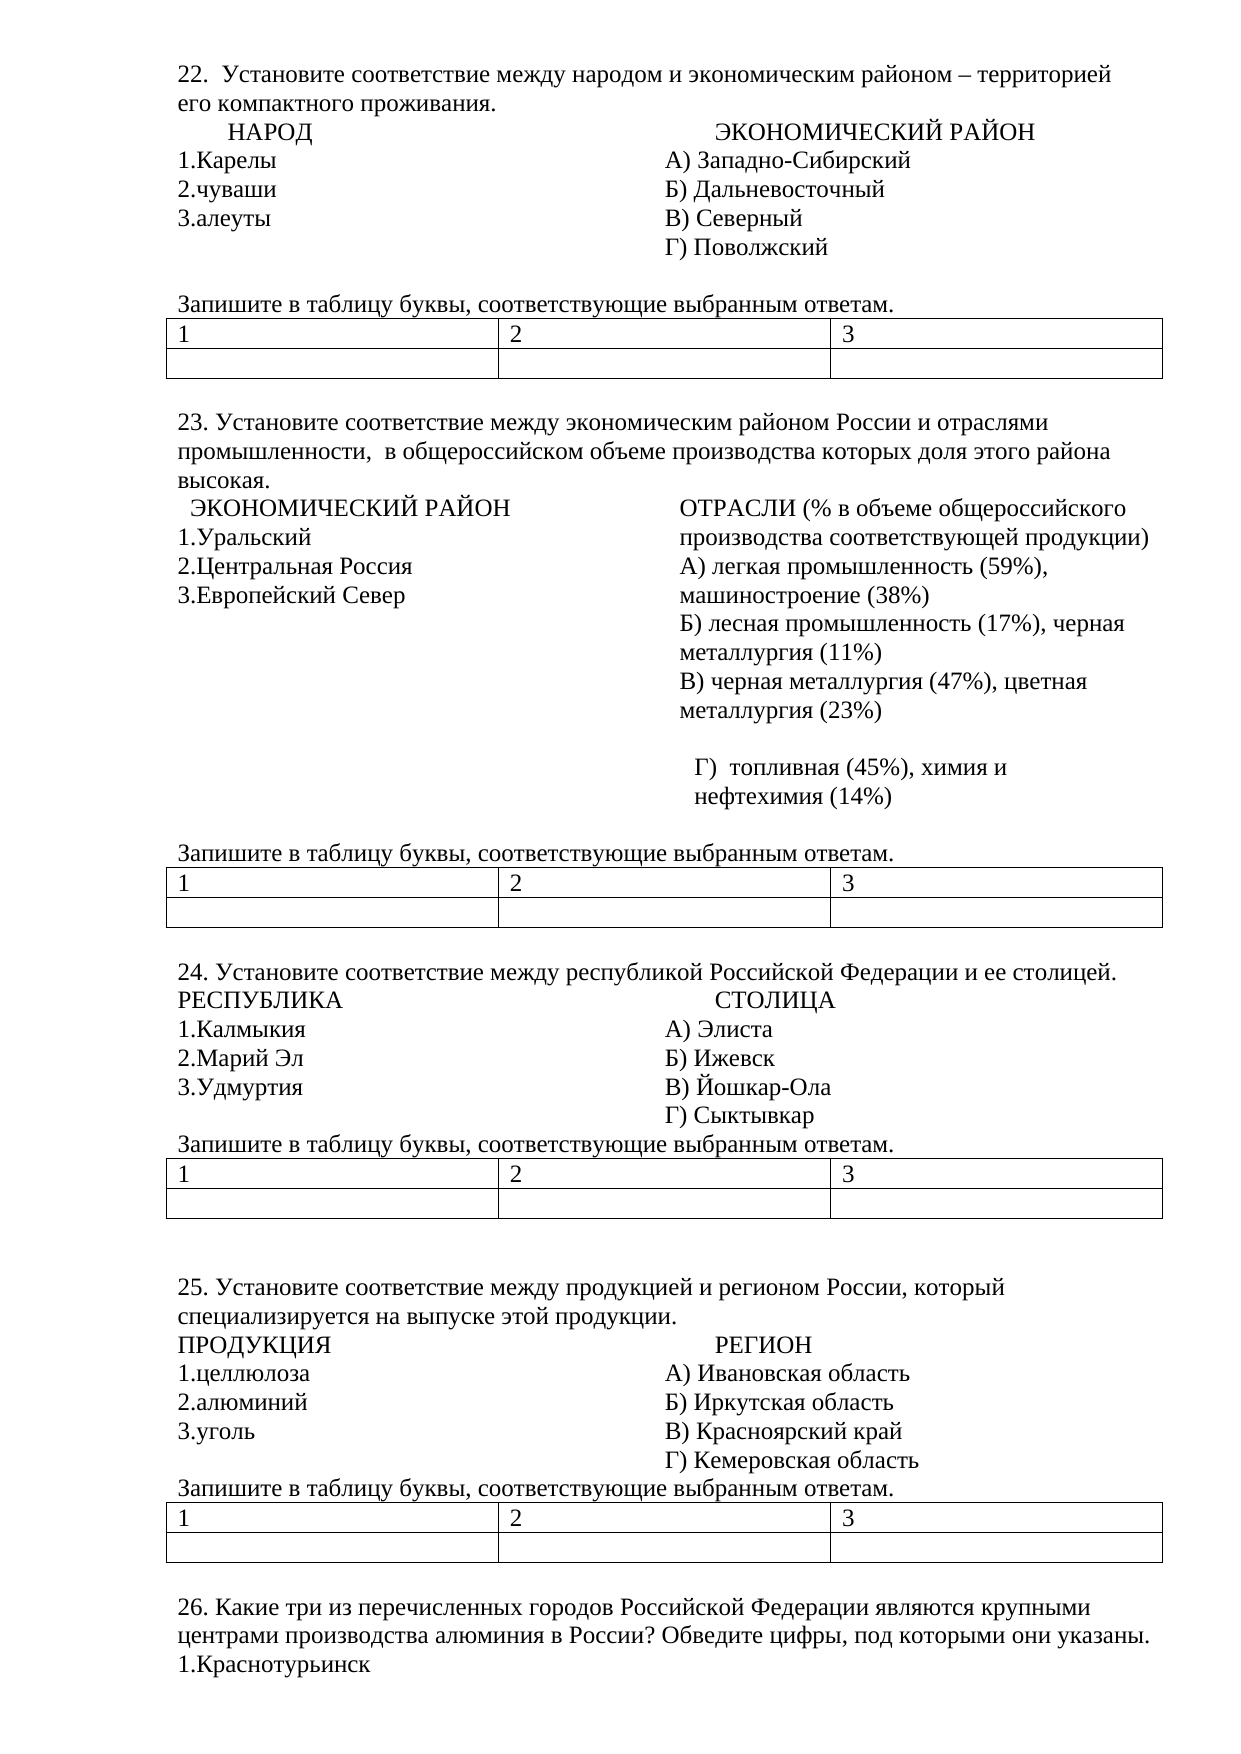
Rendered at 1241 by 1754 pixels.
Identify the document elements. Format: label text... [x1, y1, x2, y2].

text Г) Кемеровская область [664, 1445, 1152, 1473]
text РЕСПУБЛИКА [177, 985, 664, 1014]
table_cell [499, 1533, 830, 1562]
table_header 2 [499, 319, 830, 348]
table_header 1 [167, 1159, 498, 1188]
text Б) Ижевск [664, 1043, 1152, 1072]
text Запишите в таблицу буквы, соответствующие выбранным ответам. [177, 1473, 1152, 1502]
text Б) Дальневосточный [664, 174, 1152, 203]
text А) Западно-Сибирский [664, 145, 1152, 174]
text 1.Уральский [177, 522, 649, 551]
table_header 3 [831, 1503, 1162, 1532]
table_header 3 [831, 1159, 1162, 1188]
text 1.целлюлоза [177, 1358, 664, 1387]
text 1.Карелы [177, 145, 664, 174]
text 3.Удмуртия [177, 1072, 664, 1100]
text 2.алюминий [177, 1387, 664, 1416]
table_cell [499, 1189, 830, 1217]
text 24. Установите соответствие между республикой Российской Федерации и ее столицей. [177, 957, 1152, 985]
text В) Красноярский край [664, 1416, 1152, 1445]
table_cell [831, 349, 1162, 377]
text ЭКОНОМИЧЕСКИЙ РАЙОН [177, 493, 649, 522]
table_cell [167, 898, 498, 927]
text В) Йошкар-Ола [664, 1072, 1152, 1100]
table_header 1 [167, 868, 498, 897]
table_cell [499, 898, 830, 927]
text 23. Установите соответствие между экономическим районом России и отраслями промышленности, в общероссийском объеме производства которых доля этого района высокая. [177, 407, 1152, 493]
text Г) Сыктывкар [664, 1100, 1152, 1129]
table_cell [167, 1189, 498, 1217]
text 2.Центральная Россия [177, 551, 649, 580]
text СТОЛИЦА [664, 985, 1152, 1014]
text Б) Иркутская область [664, 1387, 1152, 1416]
text ПРОДУКЦИЯ [177, 1330, 664, 1358]
text ЭКОНОМИЧЕСКИЙ РАЙОН [664, 117, 1152, 145]
text А) легкая промышленность (59%), машиностроение (38%) [679, 551, 1152, 608]
text В) Северный [664, 203, 1152, 232]
text 2.чуваши [177, 174, 664, 203]
text 1.Краснотурьинск [177, 1649, 1152, 1678]
text НАРОД [177, 117, 664, 145]
table_header 3 [831, 319, 1162, 348]
text Г) Поволжский [664, 232, 1152, 260]
text 22. Установите соответствие между народом и экономическим районом – территорией его компактного проживания. [177, 59, 1152, 117]
text Б) лесная промышленность (17%), черная металлургия (11%) [679, 608, 1152, 666]
text Запишите в таблицу буквы, соответствующие выбранным ответам. [177, 838, 1152, 867]
table_cell [167, 349, 498, 377]
text ОТРАСЛИ (% в объеме общероссийского производства соответствующей продукции) [679, 493, 1152, 551]
text Г) топливная (45%), химия и нефтехимия (14%) [694, 752, 1152, 810]
table_cell [167, 1533, 498, 1562]
text РЕГИОН [664, 1330, 1152, 1358]
table_header 1 [167, 319, 498, 348]
text 1.Калмыкия [177, 1014, 664, 1043]
text А) Ивановская область [664, 1358, 1152, 1387]
table_cell [831, 1533, 1162, 1562]
text А) Элиста [664, 1014, 1152, 1043]
text 3.уголь [177, 1416, 664, 1445]
table_cell [831, 898, 1162, 927]
table_header 2 [499, 1503, 830, 1532]
text 2.Марий Эл [177, 1043, 664, 1072]
text 26. Какие три из перечисленных городов Российской Федерации являются крупными центрами производства алюминия в России? Обведите цифры, под которыми они указаны. [177, 1592, 1152, 1649]
text В) черная металлургия (47%), цветная металлургия (23%) [679, 666, 1152, 723]
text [177, 289, 1152, 318]
table_header 2 [499, 868, 830, 897]
text 25. Установите соответствие между продукцией и регионом России, который специализируется на выпуске этой продукции. [177, 1272, 1152, 1330]
table_cell [831, 1189, 1162, 1217]
table_header 3 [831, 868, 1162, 897]
text 3.Европейский Север [177, 580, 649, 608]
table_header 2 [499, 1159, 830, 1188]
text 3.алеуты [177, 203, 664, 232]
text Запишите в таблицу буквы, соответствующие выбранным ответам. [177, 1129, 1152, 1158]
table_header 1 [167, 1503, 498, 1532]
table_cell [499, 349, 830, 377]
